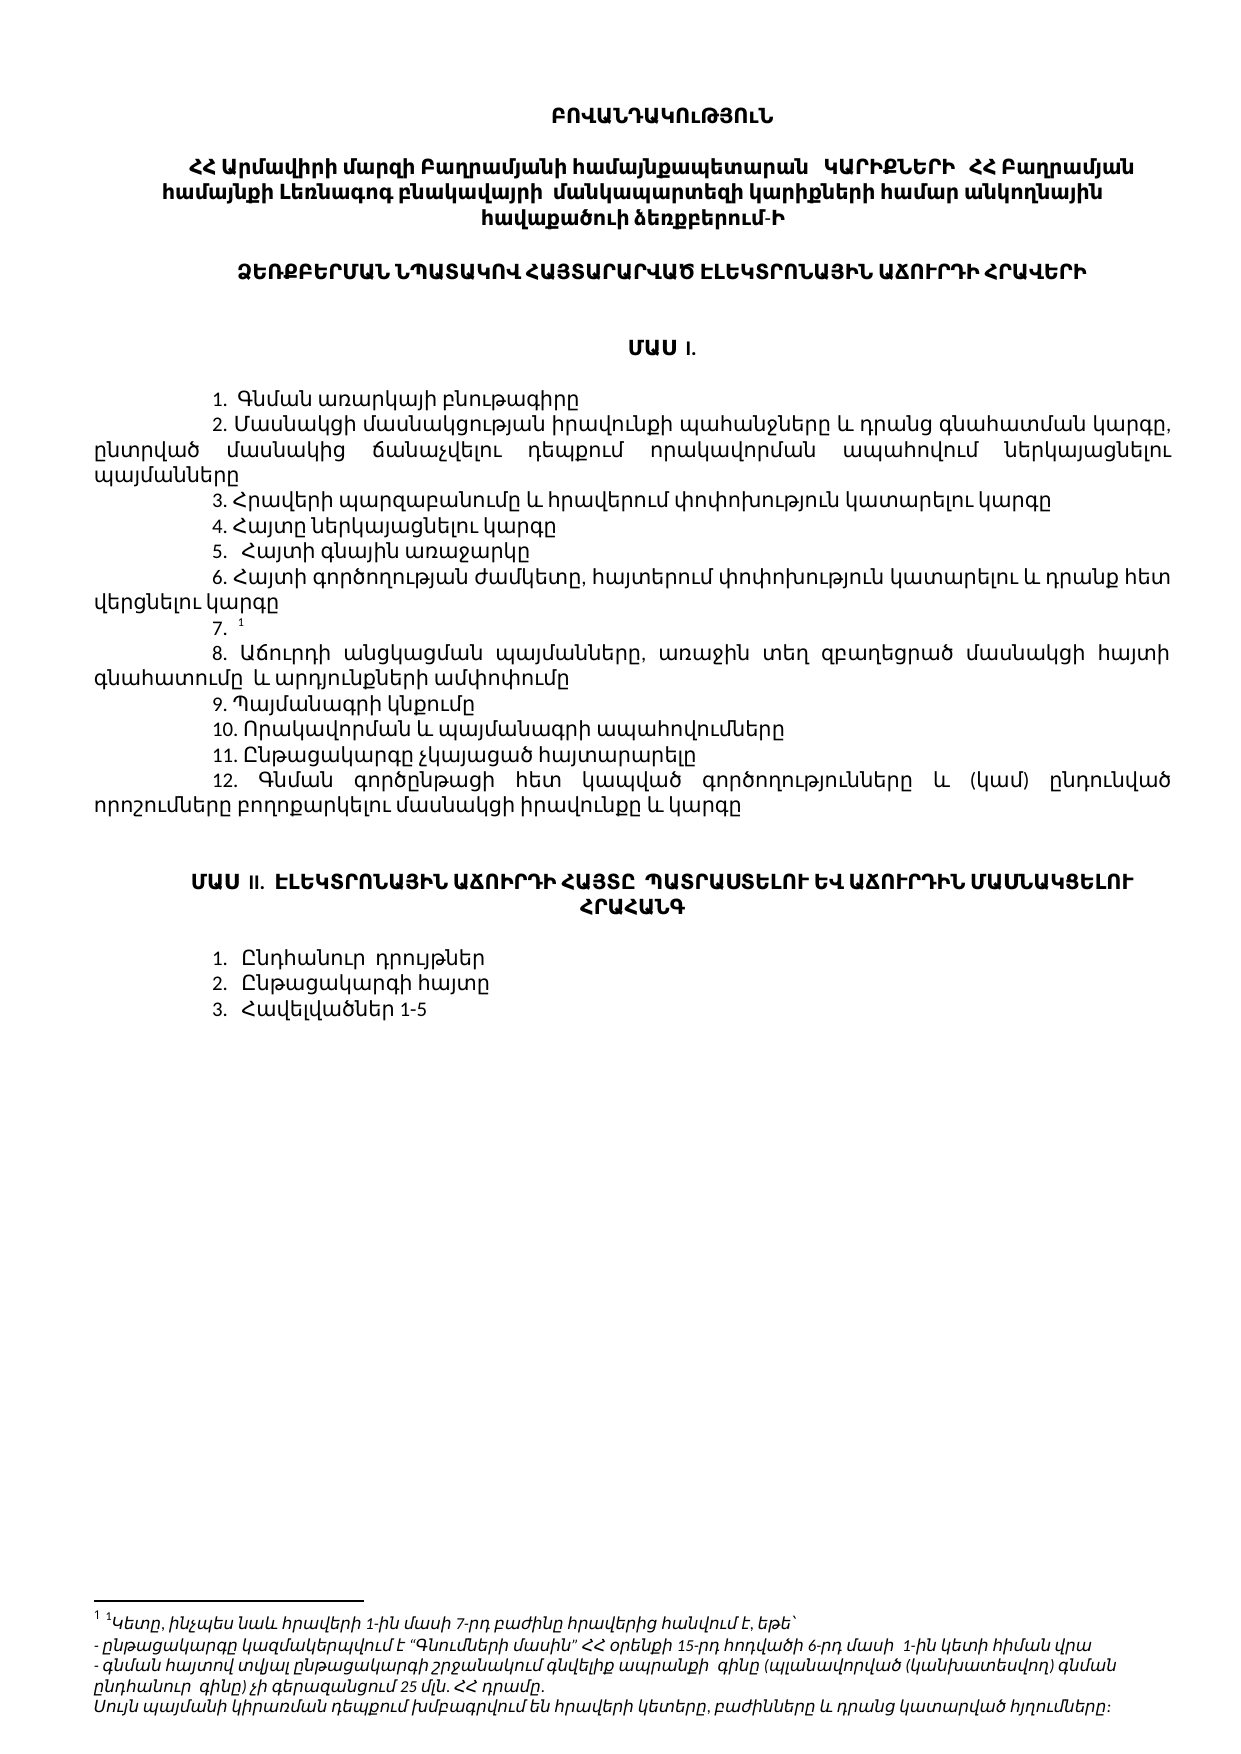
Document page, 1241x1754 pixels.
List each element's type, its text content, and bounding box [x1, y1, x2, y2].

text 3. Հավելվածներ 1-5 [94, 996, 1171, 1021]
text 9. Պայմանագրի կնքումը [94, 691, 1171, 716]
text 2. Ընթացակարգի հայտը [94, 971, 1171, 996]
text 1. Գնման առարկայի բնութագիրը [94, 386, 1171, 411]
text 12. Գնման գործընթացի հետ կապված գործողությունները և (կամ) ընդունված որոշումները բողոքարկելու մասնակցի իրավունքը և կարգը [94, 767, 1171, 818]
text ՁԵՌՔԲԵՐՄԱՆ ՆՊԱՏԱԿՈՎ ՀԱՅՏԱՐԱՐՎԱԾ ԷԼԵԿՏՐՈՆԱՅԻՆ ԱՃՈՒՐԴԻ ՀՐԱՎԵՐԻ [94, 259, 1171, 284]
text ՄԱՍ II. ԷԼԵԿՏՐՈՆԱՅԻՆ ԱՃՈԻՐԴԻ ՀԱՅՏԸ ՊԱՏՐԱՍՏԵԼՈՒ ԵՎ ԱՃՈՒՐԴԻՆ ՄԱՍՆԱԿՑԵԼՈՒ ՀՐԱՀԱՆԳ [94, 869, 1171, 920]
text 5. Հայտի գնային առաջարկը [94, 538, 1171, 564]
text ԲՈՎԱՆԴԱԿՈւԹՅՈւՆ [94, 103, 1171, 128]
text 11. Ընթացակարգը չկայացած հայտարարելը [94, 742, 1171, 767]
text 1. Ընդհանուր դրույթներ [94, 945, 1171, 971]
text 7. 1 [94, 615, 1171, 640]
text 10. Որակավորման և պայմանագրի ապահովումները [94, 716, 1171, 742]
text 4. Հայտը ներկայացնելու կարգը [94, 513, 1171, 538]
text 3. Հրավերի պարզաբանումը և հրավերում փոփոխություն կատարելու կարգը [94, 488, 1171, 513]
text ՄԱՍ I. [94, 335, 1171, 361]
text 2. Մասնակցի մասնակցության իրավունքի պահանջները և դրանց գնահատման կարգը, ընտրված մասնակից ճանաչվելու դեպքում որակավորման ապահովում ներկայացնելու պայմանները [94, 411, 1171, 488]
text ՀՀ Արմավիրի մարզի Բաղրամյանի համայնքապետարան ԿԱՐԻՔՆԵՐԻ ՀՀ Բաղրամյան համայնքի Լեռնագոգ բնակավայրի մանկապարտեզի կարիքների համար անկողնային հավաքածուի ձեռքբերում-Ի [94, 154, 1171, 230]
text 8. Աճուրդի անցկացման պայմանները, առաջին տեղ զբաղեցրած մասնակցի հայտի գնահատումը և արդյունքների ամփոփումը [94, 640, 1171, 691]
text 6. Հայտի գործողության ժամկետը, հայտերում փոփոխություն կատարելու և դրանք հետ վերցնելու կարգը [94, 564, 1171, 615]
